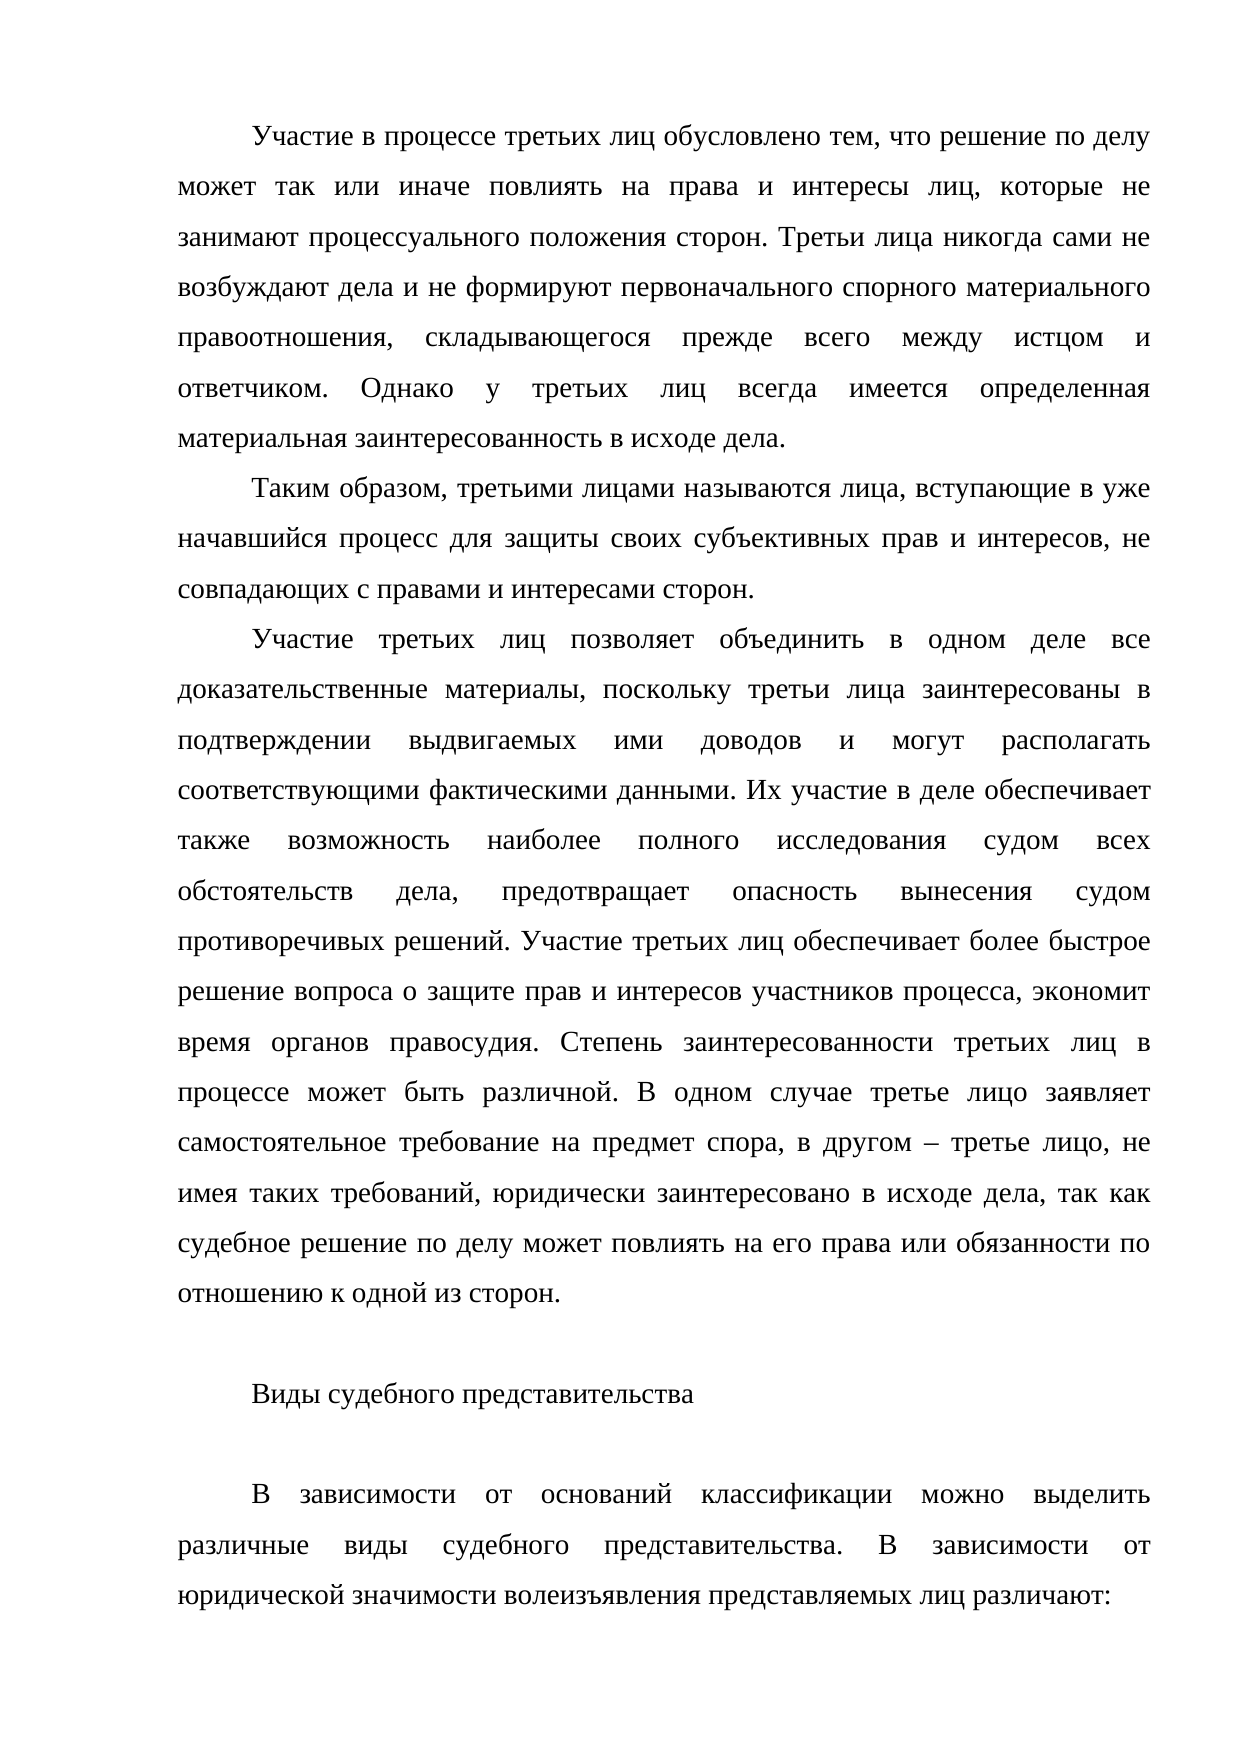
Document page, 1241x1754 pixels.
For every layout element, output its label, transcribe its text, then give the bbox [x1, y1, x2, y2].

text Виды судебного представительства [177, 1376, 1152, 1409]
text Участие третьих лиц позволяет объединить в одном деле все доказательственные материалы, поскольку третьи лица заинтересованы в подтверждении выдвигаемых ими доводов и могут располагать соответствующими фактическими данными. Их участие в деле обеспечивает также возможность наиболее полного исследования судом всех обстоятельств дела, предотвращает опасность вынесения судом противоречивых решений. Участие третьих лиц обеспечивает более быстрое решение вопроса о защите прав и интересов участников процесса, экономит время органов правосудия. Степень заинтересованности третьих лиц в процессе может быть различной. В одном случае третье лицо заявляет самостоятельное требование на предмет спора, в другом – третье лицо, не имея таких требований, юридически заинтересовано в исходе дела, так как судебное решение по делу может повлиять на его права или обязанности по отношению к одной из сторон. [177, 621, 1152, 1309]
text В зависимости от оснований классификации можно выделить различные виды судебного представительства. В зависимости от юридической значимости волеизъявления представляемых лиц различают: [177, 1477, 1152, 1611]
text Участие в процессе третьих лиц обусловлено тем, что решение по делу может так или иначе повлиять на права и интересы лиц, которые не занимают процессуального положения сторон. Третьи лица никогда сами не возбуждают дела и не формируют первоначального спорного материального правоотношения, складывающегося прежде всего между истцом и ответчиком. Однако у третьих лиц всегда имеется определенная материальная заинтересованность в исходе дела. [177, 118, 1152, 453]
text Таким образом, третьими лицами называются лица, вступающие в уже начавшийся процесс для защиты своих субъективных прав и интересов, не совпадающих с правами и интересами сторон. [177, 470, 1152, 604]
